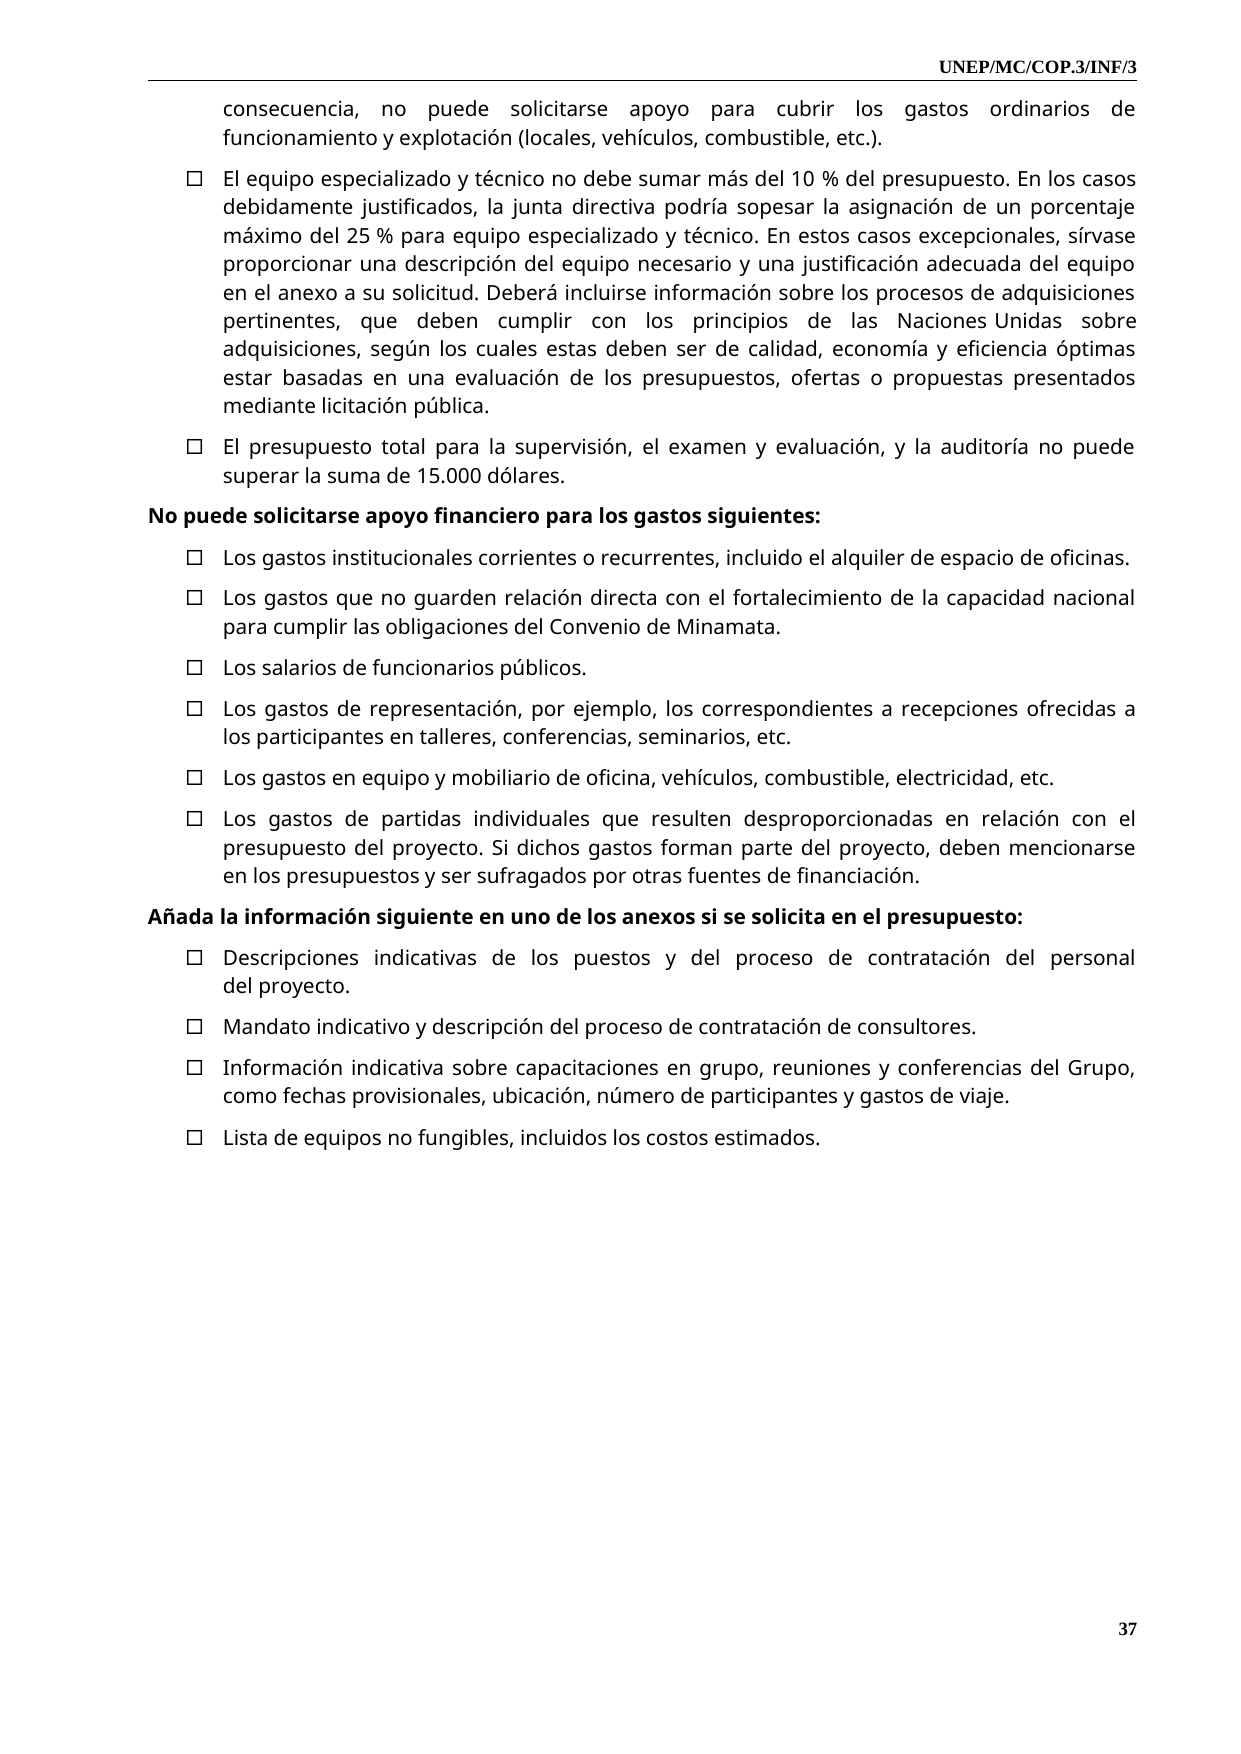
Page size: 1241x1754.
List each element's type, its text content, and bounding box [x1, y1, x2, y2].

list El equipo especializado y técnico no debe sumar más del 10 % del presupuesto. En los casos debidamente justificados, la junta directiva podría sopesar la asignación de un porcentaje máximo del 25 % para equipo especializado y técnico. En estos casos excepcionales, sírvase proporcionar una descripción del equipo necesario y una justificación adecuada del equipo en el anexo a su solicitud. Deberá incluirse información sobre los procesos de adquisiciones pertinentes, que deben cumplir con los principios de las Naciones Unidas sobre adquisiciones, según los cuales estas deben ser de calidad, economía y eficiencia óptimas estar basadas en una evaluación de los presupuestos, ofertas o propuestas presentados mediante licitación pública. [185, 164, 1137, 420]
list Los gastos de representación, por ejemplo, los correspondientes a recepciones ofrecidas a los participantes en talleres, conferencias, seminarios, etc. [185, 694, 1137, 751]
list Mandato indicativo y descripción del proceso de contratación de consultores. [185, 1012, 1137, 1041]
list Información indicativa sobre capacitaciones en grupo, reuniones y conferencias del Grupo, como fechas provisionales, ubicación, número de participantes y gastos de viaje. [185, 1053, 1137, 1110]
list Los gastos que no guarden relación directa con el fortalecimiento de la capacidad nacional para cumplir las obligaciones del Convenio de Minamata. [185, 583, 1137, 640]
text No puede solicitarse apoyo financiero para los gastos siguientes: [148, 502, 1137, 530]
text Añada la información siguiente en uno de los anexos si se solicita en el presupuesto: [148, 902, 1137, 930]
list Los salarios de funcionarios públicos. [185, 653, 1137, 681]
list El presupuesto total para la supervisión, el examen y evaluación, y la auditoría no puede superar la suma de 15.000 dólares. [185, 432, 1137, 489]
list Descripciones indicativas de los puestos y del proceso de contratación del personal del proyecto. [185, 943, 1137, 1000]
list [185, 94, 1137, 151]
list Los gastos de partidas individuales que resulten desproporcionadas en relación con el presupuesto del proyecto. Si dichos gastos forman parte del proyecto, deben mencionarse en los presupuestos y ser sufragados por otras fuentes de financiación. [185, 804, 1137, 889]
list Los gastos institucionales corrientes o recurrentes, incluido el alquiler de espacio de oficinas. [185, 543, 1137, 571]
list Lista de equipos no fungibles, incluidos los costos estimados. [185, 1123, 1137, 1151]
list Los gastos en equipo y mobiliario de oficina, vehículos, combustible, electricidad, etc. [185, 763, 1137, 792]
